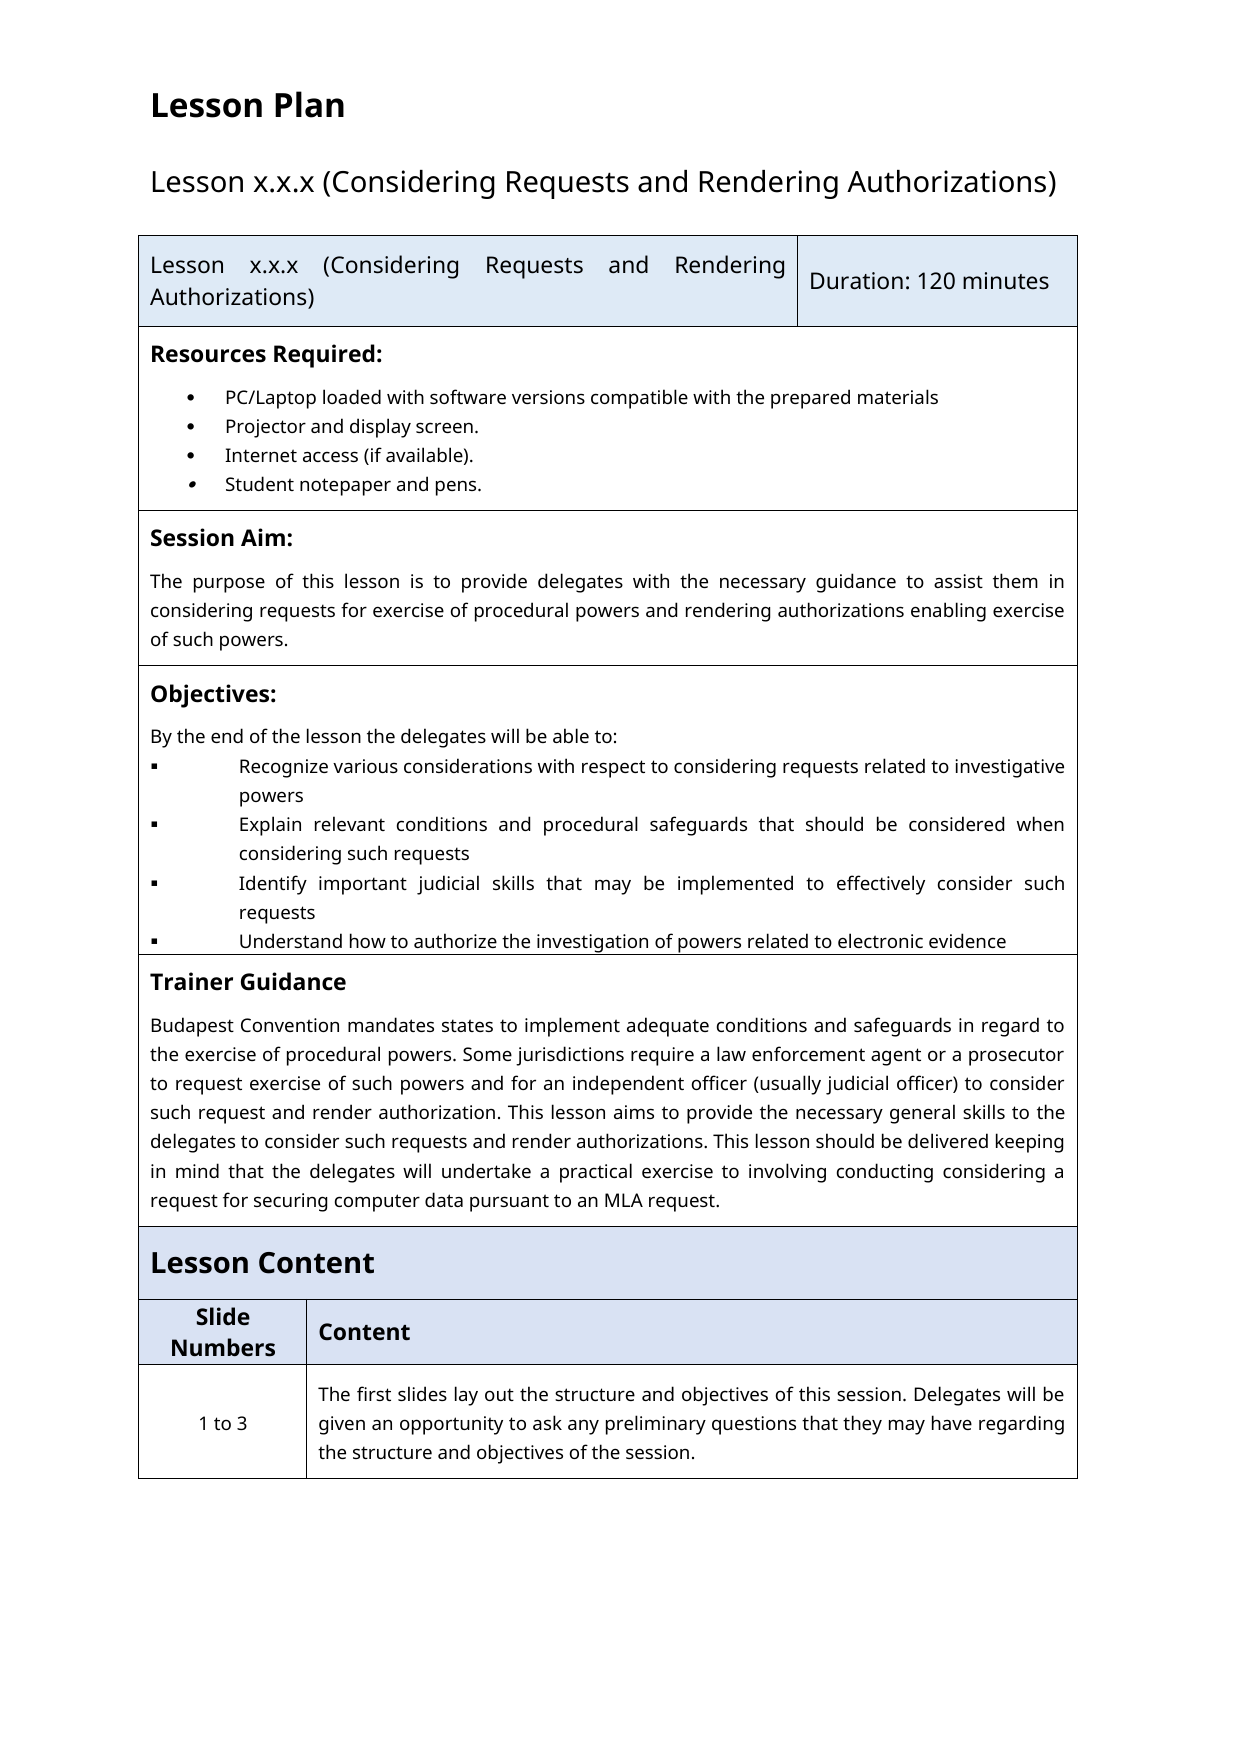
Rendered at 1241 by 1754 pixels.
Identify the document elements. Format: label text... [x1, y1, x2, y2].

table_header Lesson x.x.x (Considering Requests and Rendering Authorizations) [139, 236, 797, 326]
table_cell Objectives: By the end of the lesson the delegates will be able to: Recognize various considerations with respect to considering requests related to investigative powers Explain relevant conditions and procedural safeguards that should be considered when considering such requests Identify important judicial skills that may be implemented to effectively consider such requests Understand how to authorize the investigation of powers related to electronic evidence [139, 666, 1077, 954]
table_cell Slide Numbers [139, 1300, 306, 1364]
table_cell Resources Required: PC/Laptop loaded with software versions compatible with the prepared materials Projector and display screen. Internet access (if available). Student notepaper and pens. [139, 327, 1077, 510]
table_header Duration: 120 minutes [798, 236, 1077, 326]
table_cell Session Aim: The purpose of this lesson is to provide delegates with the necessary guidance to assist them in considering requests for exercise of procedural powers and rendering authorizations enabling exercise of such powers. [139, 511, 1077, 665]
text Lesson Plan [150, 82, 1090, 127]
text Lesson x.x.x (Considering Requests and Rendering Authorizations) [150, 161, 1090, 201]
table_cell Content [307, 1300, 1077, 1364]
table_cell 1 to 3 [139, 1365, 306, 1478]
table_cell Lesson Content [139, 1227, 1077, 1299]
table_cell The first slides lay out the structure and objectives of this session. Delegates will be given an opportunity to ask any preliminary questions that they may have regarding the structure and objectives of the session. [307, 1365, 1077, 1478]
table_cell Trainer Guidance Budapest Convention mandates states to implement adequate conditions and safeguards in regard to the exercise of procedural powers. Some jurisdictions require a law enforcement agent or a prosecutor to request exercise of such powers and for an independent officer (usually judicial officer) to consider such request and render authorization. This lesson aims to provide the necessary general skills to the delegates to consider such requests and render authorizations. This lesson should be delivered keeping in mind that the delegates will undertake a practical exercise to involving conducting considering a request for securing computer data pursuant to an MLA request. [139, 955, 1077, 1226]
